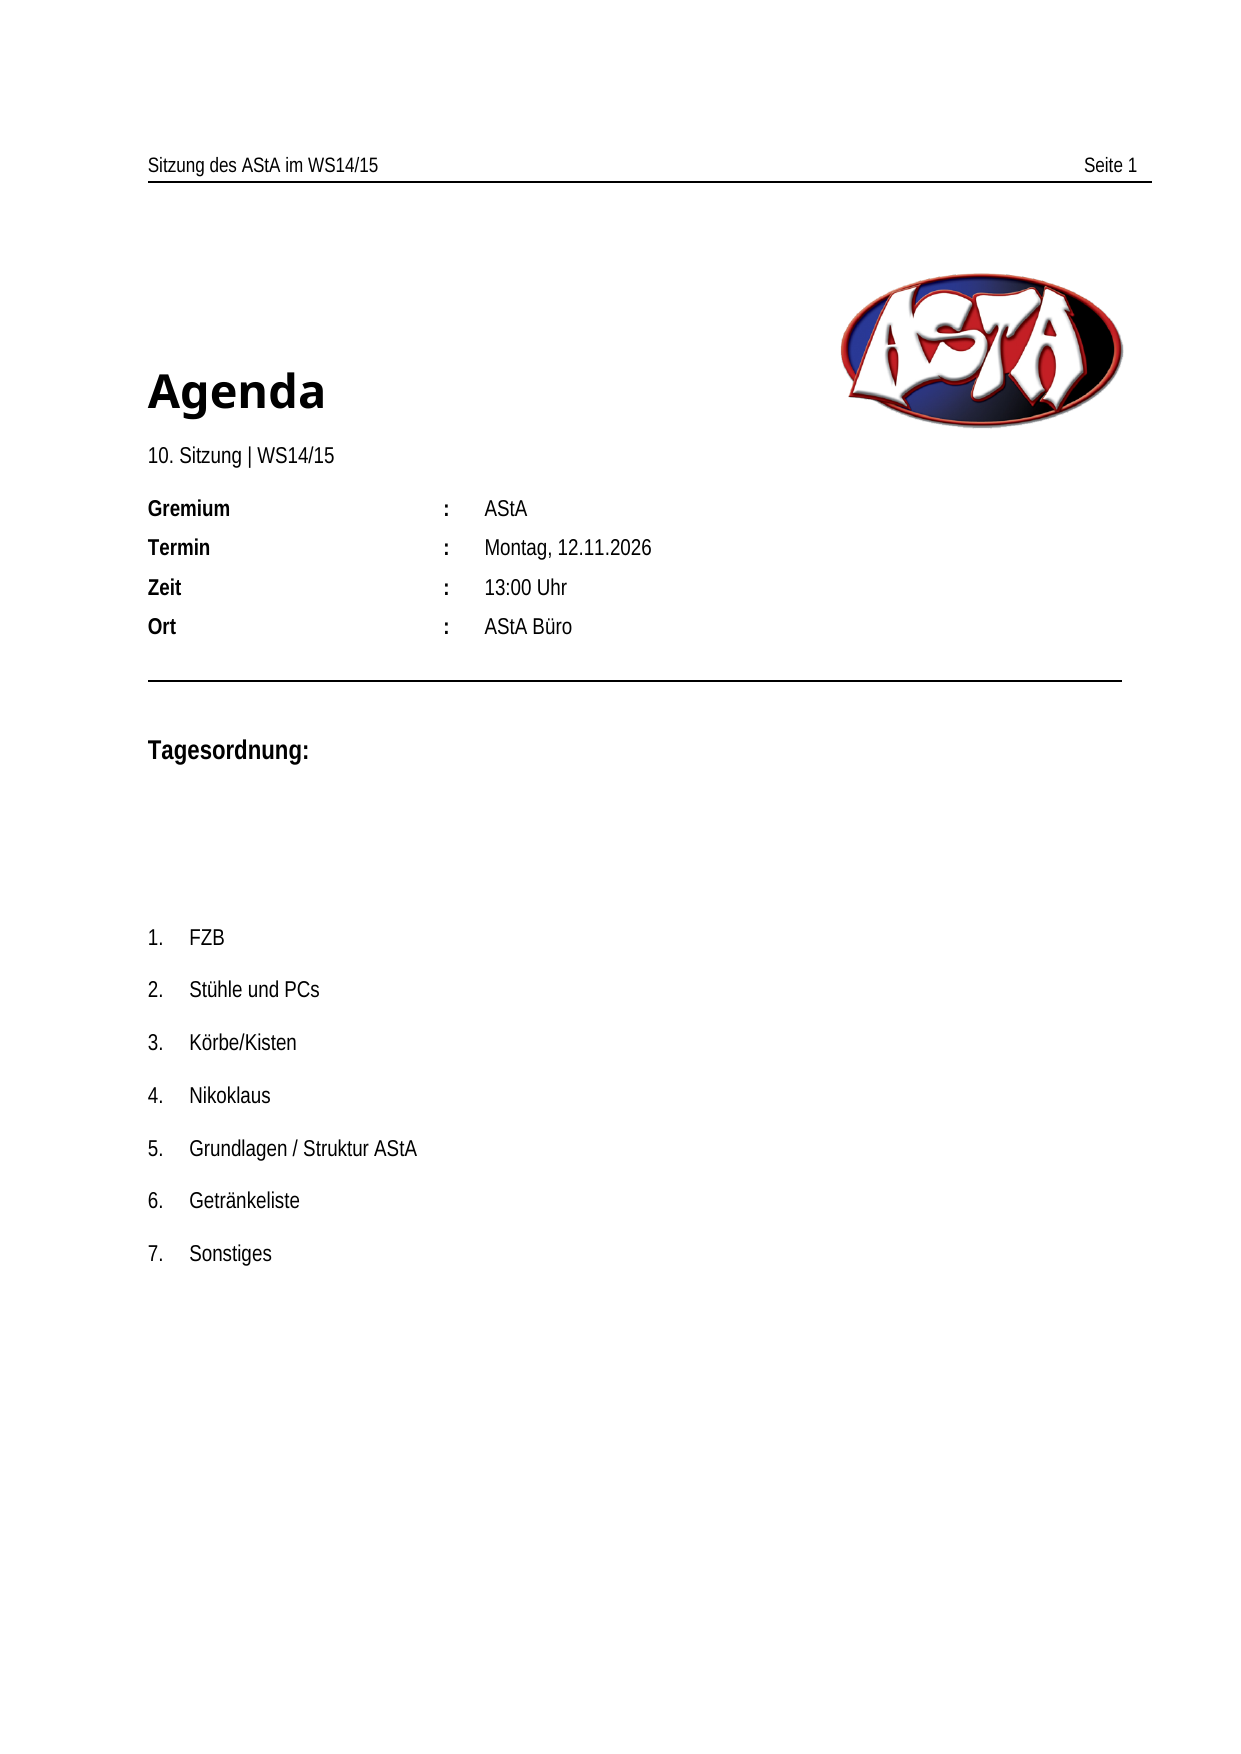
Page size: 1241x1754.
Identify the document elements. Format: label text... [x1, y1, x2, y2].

list Stühle und PCs [148, 976, 1122, 1003]
list Nikoklaus [148, 1082, 1122, 1108]
text Ort : AStA Büro [148, 613, 1122, 639]
list Getränkeliste [148, 1187, 1122, 1213]
list Grundlagen / Struktur AStA [148, 1134, 1122, 1161]
text Zeit : 13:00 Uhr [148, 573, 1122, 600]
list Körbe/Kisten [148, 1029, 1122, 1055]
text Gremium : AStA [148, 494, 1122, 521]
text Agenda [148, 359, 833, 423]
list FZB [148, 924, 1122, 950]
text Tagesordnung: [148, 734, 1122, 766]
text 10. Sitzung | WS14/15 [148, 442, 1122, 468]
text Termin : Montag, 08.12.2014 [148, 534, 1122, 560]
picture [833, 259, 1134, 450]
list Sonstiges [148, 1240, 1122, 1266]
